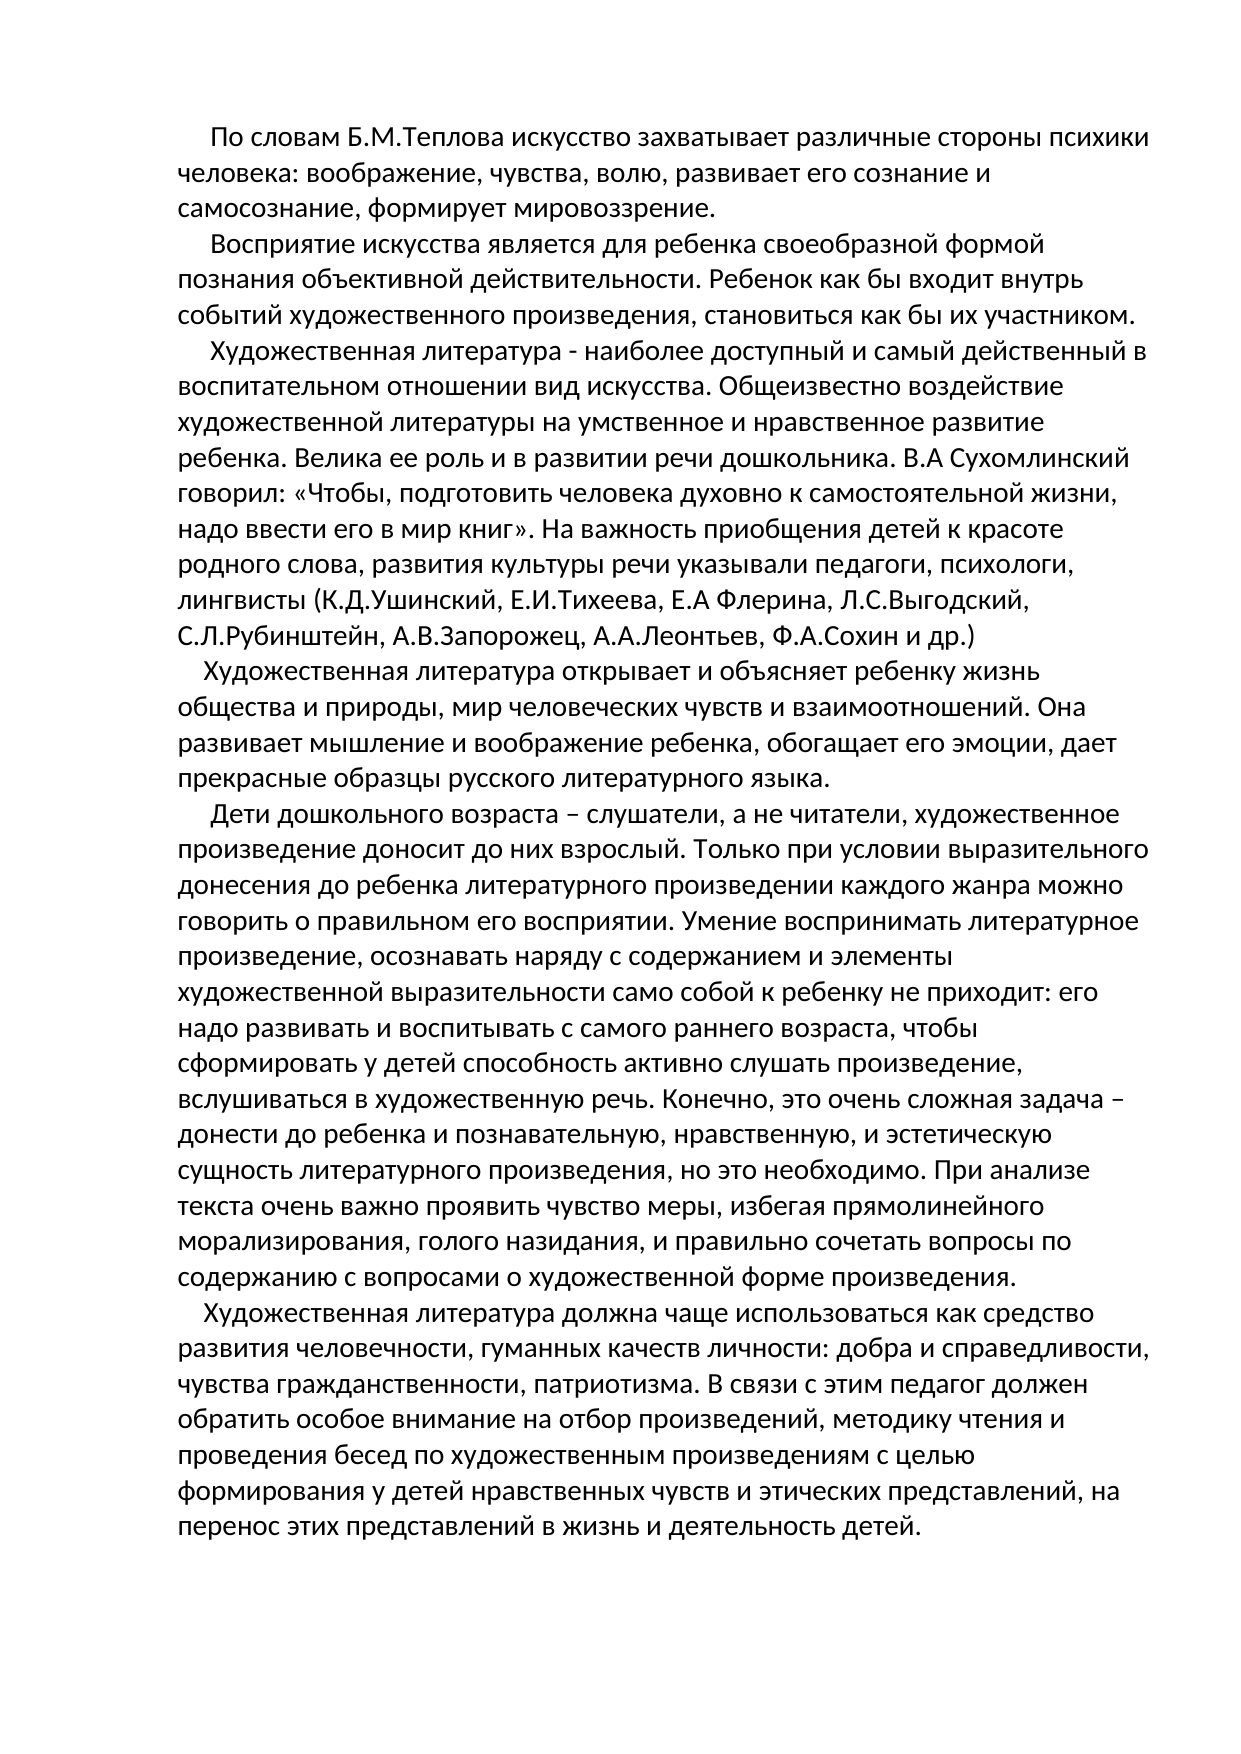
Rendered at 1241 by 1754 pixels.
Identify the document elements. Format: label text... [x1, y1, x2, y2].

text Дети дошкольного возраста – слушатели, а не читатели, художественное произведение доносит до них взрослый. Только при условии выразительного донесения до ребенка литературного произведении каждого жанра можно говорить о правильном его восприятии. Умение воспринимать литературное произведение, осознавать наряду с содержанием и элементы художественной выразительности само собой к ребенку не приходит: его надо развивать и воспитывать с самого раннего возраста, чтобы сформировать у детей способность активно слушать произведение, вслушиваться в художественную речь. Конечно, это очень сложная задача – донести до ребенка и познавательную, нравственную, и эстетическую сущность литературного произведения, но это необходимо. При анализе текста очень важно проявить чувство меры, избегая прямолинейного морализирования, голого назидания, и правильно сочетать вопросы по содержанию с вопросами о художественной форме произведения. [177, 795, 1152, 1294]
text Восприятие искусства является для ребенка своеобразной формой познания объективной действительности. Ребенок как бы входит внутрь событий художественного произведения, становиться как бы их участником. [177, 225, 1152, 332]
text По словам Б.М.Теплова искусство захватывает различные стороны психики человека: воображение, чувства, волю, развивает его сознание и самосознание, формирует мировоззрение. [177, 118, 1152, 225]
text Художественная литература должна чаще использоваться как средство развития человечности, гуманных качеств личности: добра и справедливости, чувства гражданственности, патриотизма. В связи с этим педагог должен обратить особое внимание на отбор произведений, методику чтения и проведения бесед по художественным произведениям с целью формирования у детей нравственных чувств и этических представлений, на перенос этих представлений в жизнь и деятельность детей. [177, 1294, 1152, 1543]
text Художественная литература - наиболее доступный и самый действенный в воспитательном отношении вид искусства. Общеизвестно воздействие художественной литературы на умственное и нравственное развитие ребенка. Велика ее роль и в развитии речи дошкольника. В.А Сухомлинский говорил: «Чтобы, подготовить человека духовно к самостоятельной жизни, надо ввести его в мир книг». На важность приобщения детей к красоте родного слова, развития культуры речи указывали педагоги, психологи, лингвисты (К.Д.Ушинский, Е.И.Тихеева, Е.А Флерина, Л.С.Выгодский, С.Л.Рубинштейн, А.В.Запорожец, А.А.Леонтьев, Ф.А.Сохин и др.) [177, 332, 1152, 652]
text Художественная литература открывает и объясняет ребенку жизнь общества и природы, мир человеческих чувств и взаимоотношений. Она развивает мышление и воображение ребенка, обогащает его эмоции, дает прекрасные образцы русского литературного языка. [177, 652, 1152, 795]
